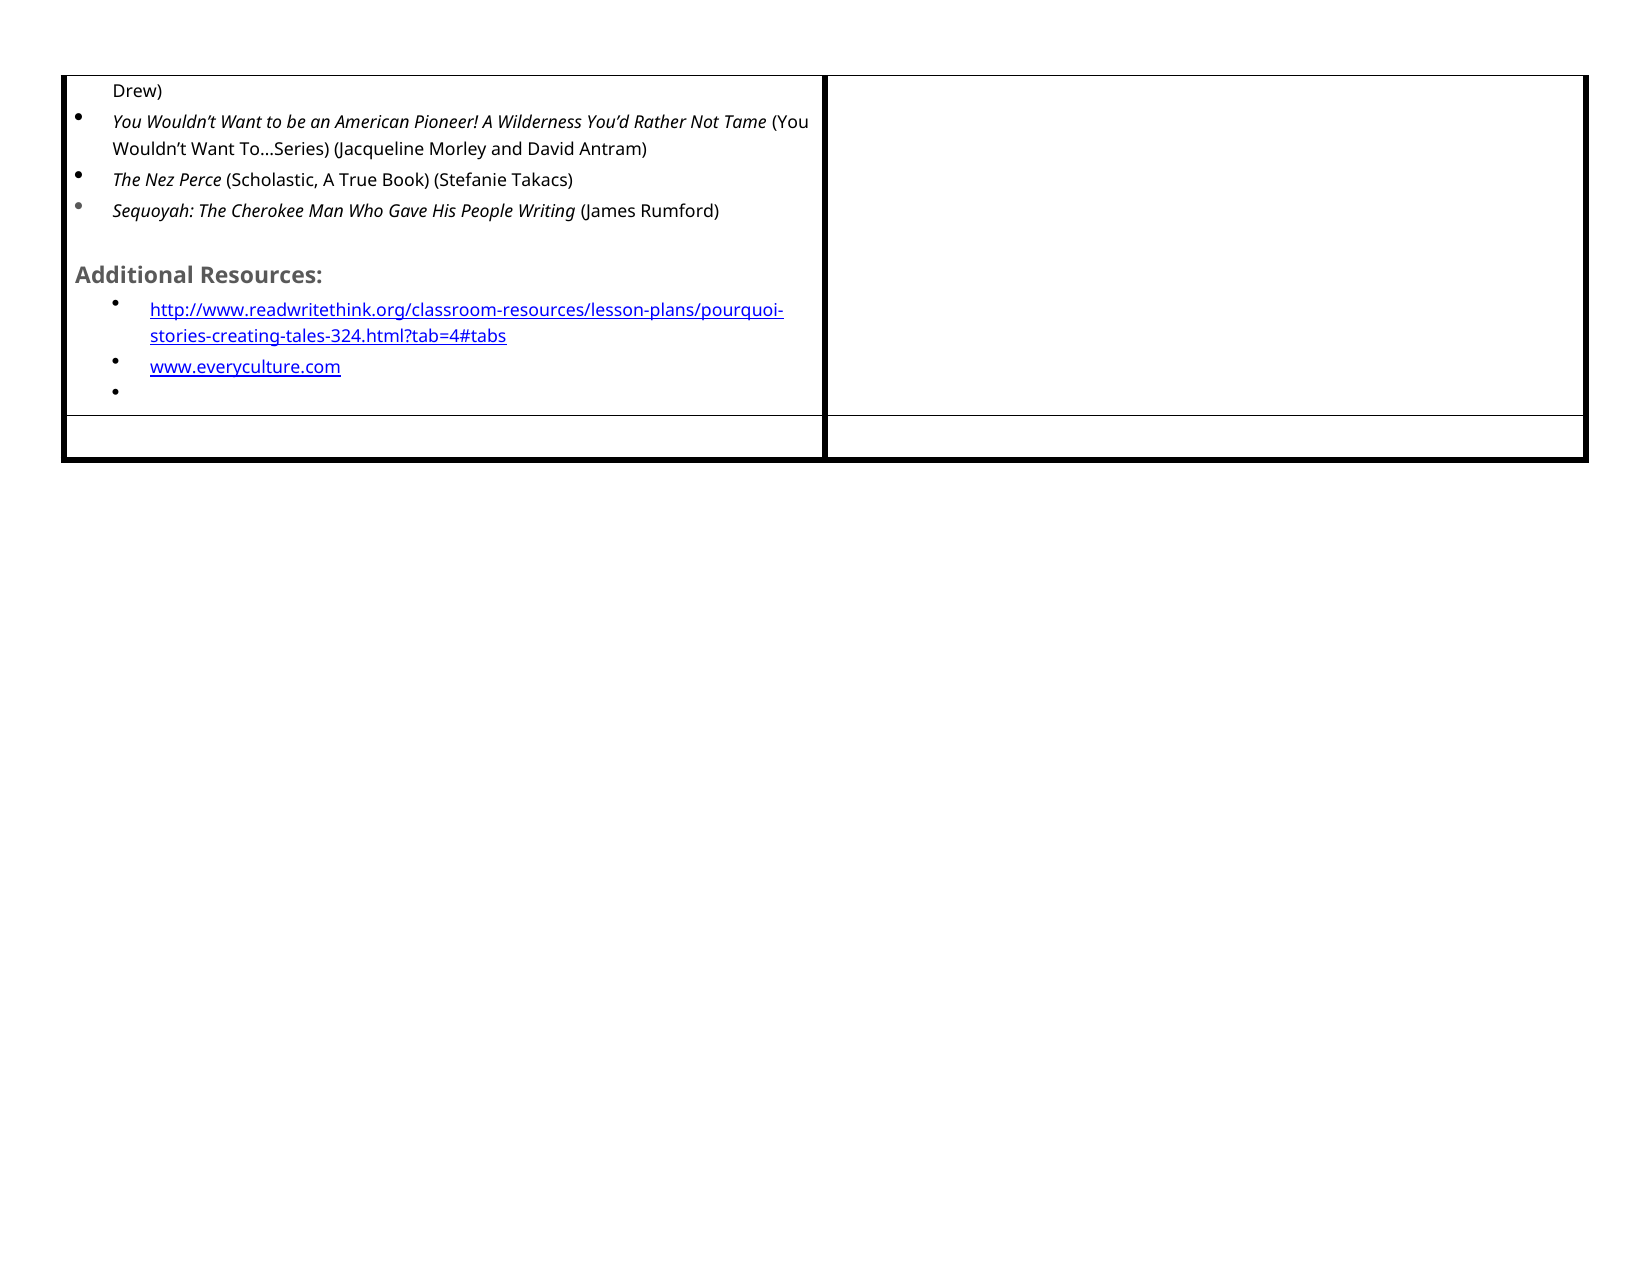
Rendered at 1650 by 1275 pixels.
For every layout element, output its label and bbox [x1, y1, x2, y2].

table_cell [67, 76, 822, 415]
table_cell [828, 416, 1583, 457]
table_cell [828, 76, 1583, 415]
table_cell [67, 416, 822, 457]
